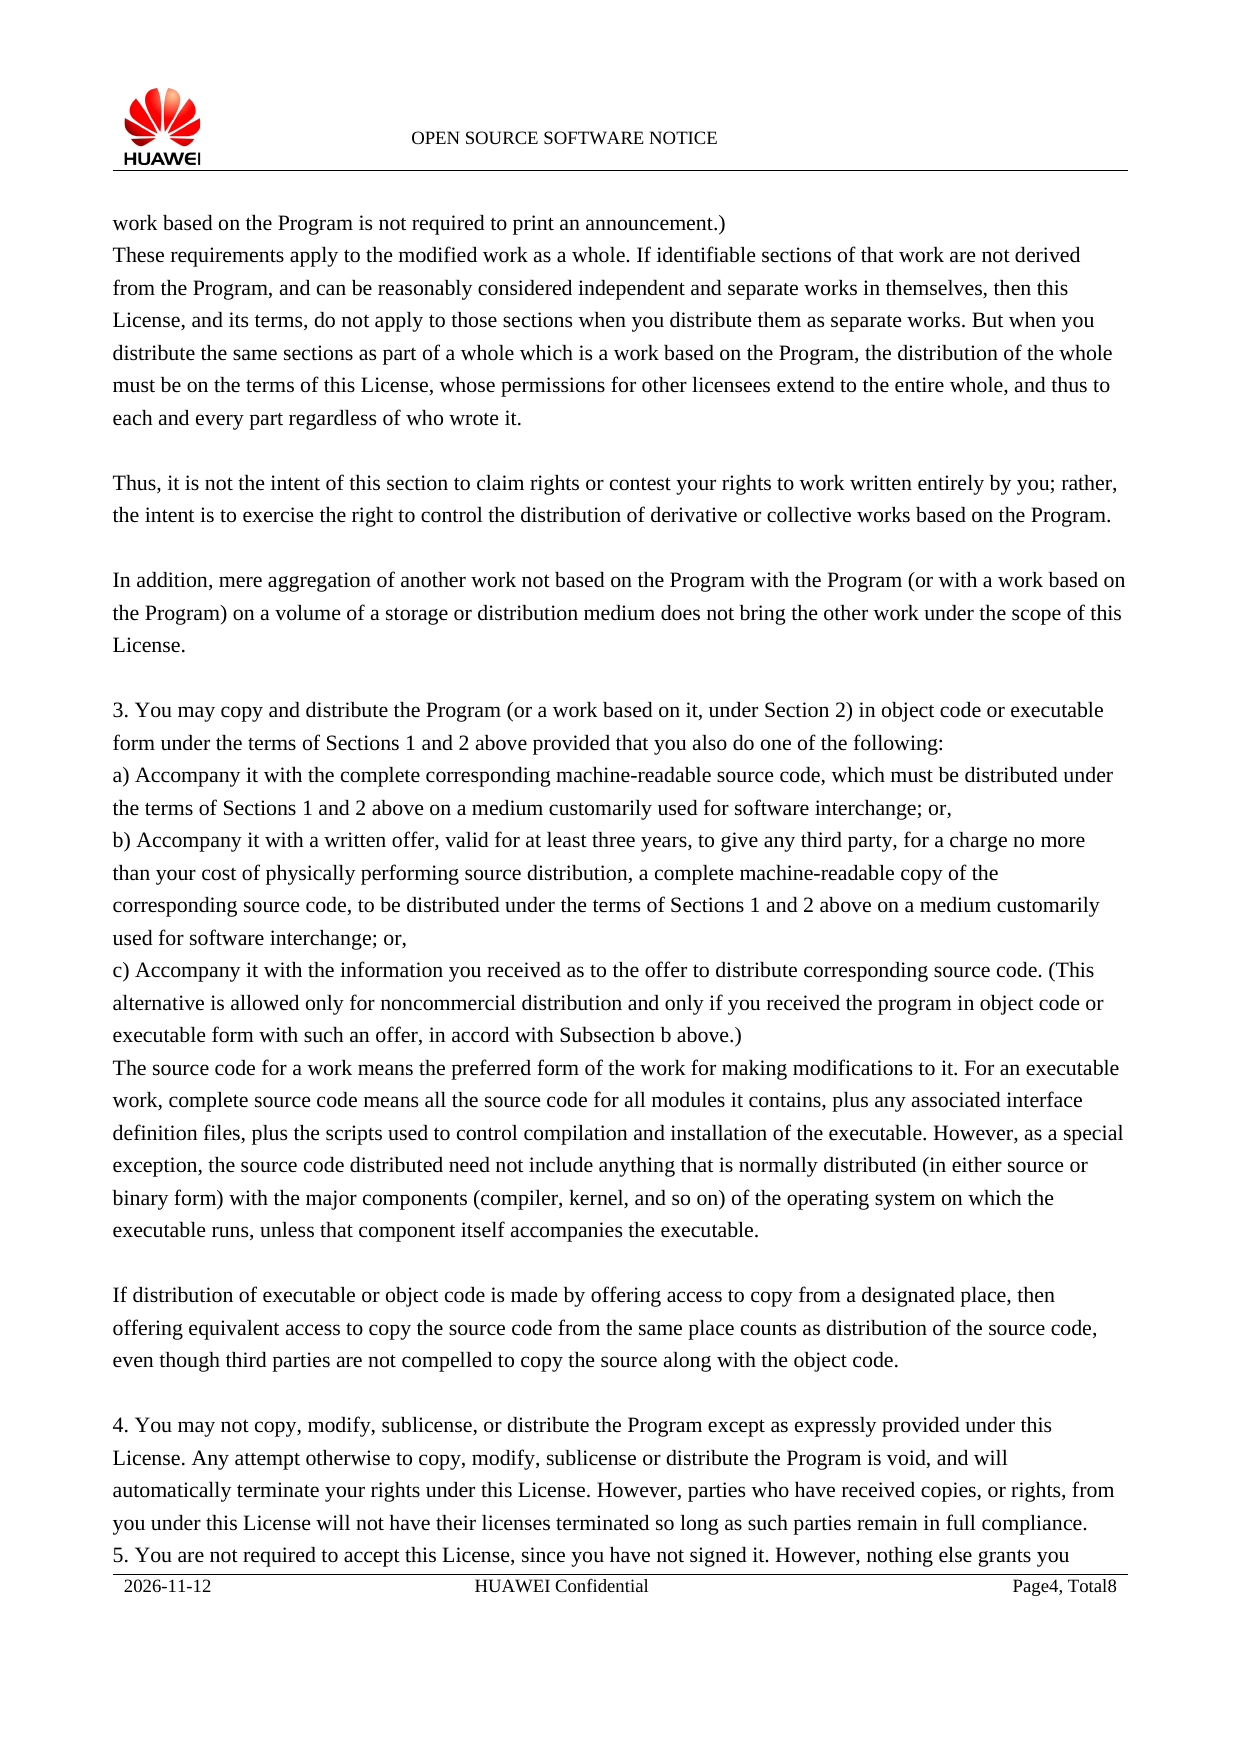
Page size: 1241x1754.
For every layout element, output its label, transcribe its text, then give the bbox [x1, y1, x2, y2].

picture [124, 88, 201, 165]
